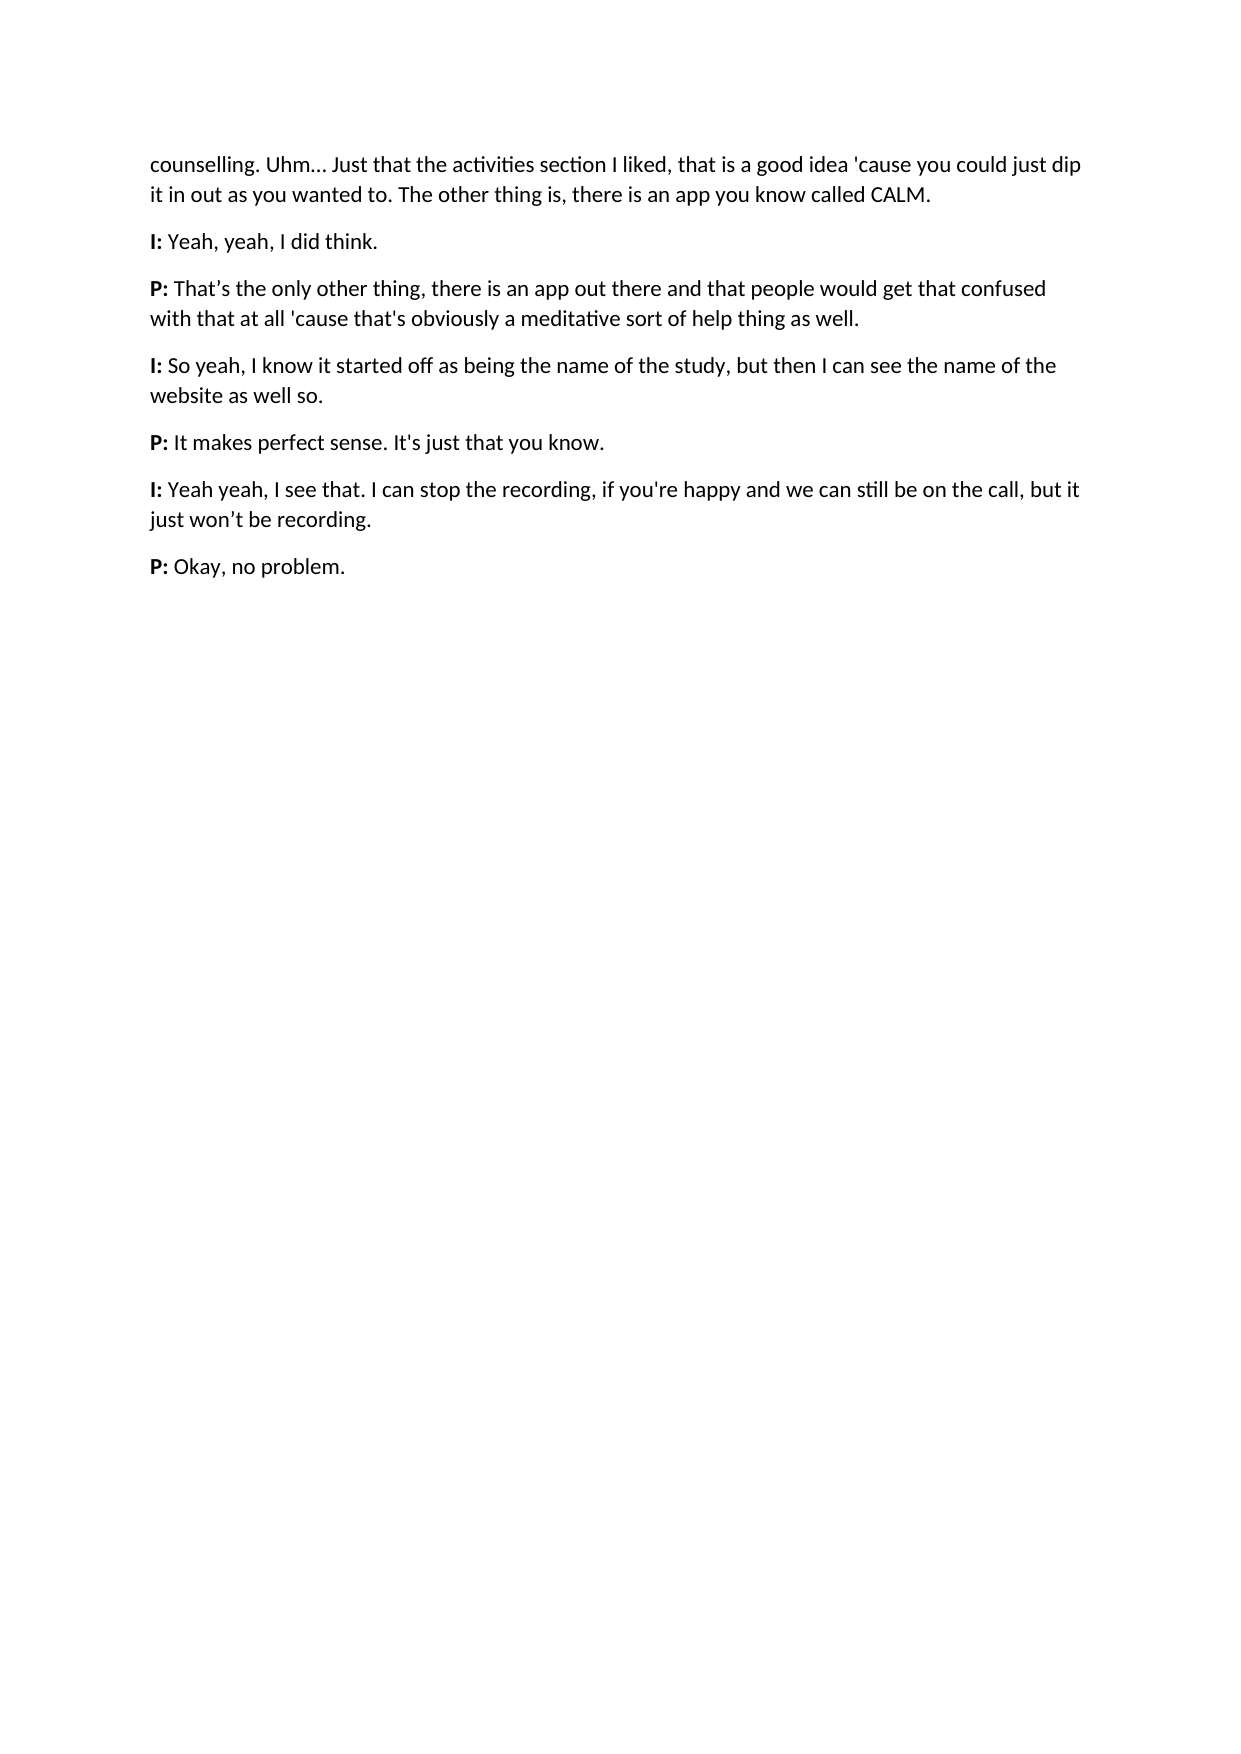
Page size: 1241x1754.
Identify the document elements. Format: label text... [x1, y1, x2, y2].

text I: So yeah, I know it started off as being the name of the study, but then I can see the name of the website as well so. [150, 351, 1090, 409]
text I: Yeah, yeah, I did think. [150, 227, 1090, 255]
text P: That’s the only other thing, there is an app out there and that people would get that confused with that at all 'cause that's obviously a meditative sort of help thing as well. [150, 274, 1090, 332]
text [150, 150, 1090, 208]
text I: Yeah yeah, I see that. I can stop the recording, if you're happy and we can still be on the call, but it just won’t be recording. [150, 475, 1090, 533]
text P: It makes perfect sense. It's just that you know. [150, 428, 1090, 456]
text P: Okay, no problem. [150, 552, 1090, 580]
